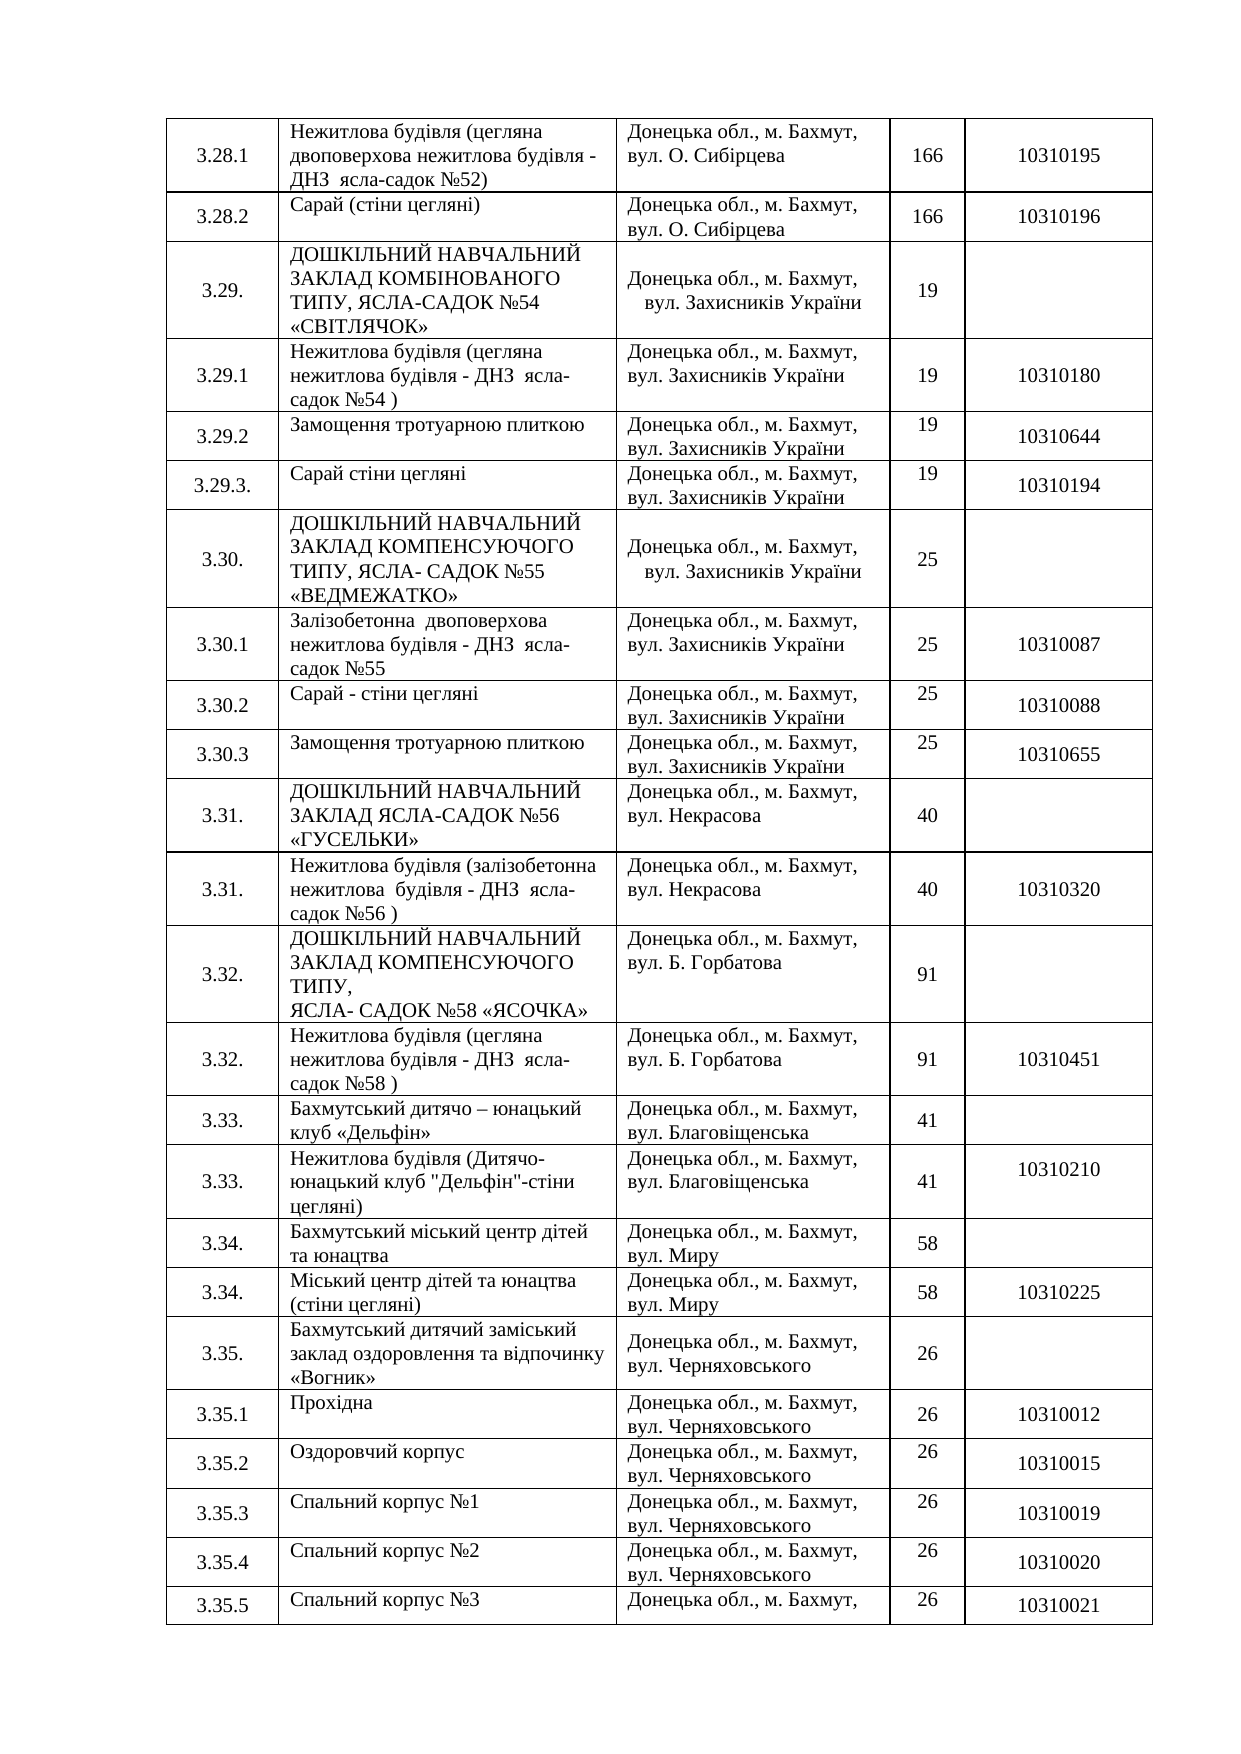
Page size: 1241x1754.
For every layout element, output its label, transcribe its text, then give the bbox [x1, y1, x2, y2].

table_cell Нежитлова будівля (цегляна нежитлова будівля - ДНЗ ясла-садок №58 ) [279, 1023, 616, 1095]
table_cell Замощення тротуарною плиткою [279, 412, 616, 460]
table_cell 25 [891, 681, 964, 729]
table_cell 10310195 [966, 119, 1152, 191]
table_cell Спальний корпус №3 [279, 1587, 616, 1624]
table_cell Нежитлова будівля (залізобетонна нежитлова будівля - ДНЗ ясла-садок №56 ) [279, 853, 616, 925]
table_cell [966, 779, 1152, 851]
table_cell 3.31. [167, 779, 278, 851]
table_cell 91 [891, 926, 964, 1022]
table_cell [966, 926, 1152, 1022]
table_cell 10310451 [966, 1023, 1152, 1095]
table_cell Сарай стіни цегляні [279, 461, 616, 509]
table_cell 3.30.2 [167, 681, 278, 729]
table_cell 26 [891, 1317, 964, 1389]
table_cell 3.34. [167, 1219, 278, 1267]
table_cell 19 [891, 461, 964, 509]
table_cell 10310225 [966, 1268, 1152, 1316]
table_cell 25 [891, 608, 964, 680]
table_cell Донецька обл., м. Бахмут, вул. Миру [617, 1219, 889, 1267]
table_cell 10310012 [966, 1390, 1152, 1438]
table_cell Нежитлова будівля (цегляна двоповерхова нежитлова будівля - ДНЗ ясла-садок №52) [279, 119, 616, 191]
table_cell 10310644 [966, 412, 1152, 460]
table_cell 10310021 [966, 1587, 1152, 1624]
table_cell 40 [891, 853, 964, 925]
table_cell Сарай - стіни цегляні [279, 681, 616, 729]
table_cell Міський центр дітей та юнацтва (стіни цегляні) [279, 1268, 616, 1316]
table_cell 3.28.2 [167, 193, 278, 241]
table_cell 26 [891, 1390, 964, 1438]
table_cell 19 [891, 339, 964, 411]
table_cell ДОШКІЛЬНИЙ НАВЧАЛЬНИЙ ЗАКЛАД КОМБІНОВАНОГО ТИПУ, ЯСЛА-САДОК №54 «СВІТЛЯЧОК» [279, 242, 616, 338]
table_cell 3.35.4 [167, 1538, 278, 1586]
table_cell Донецька обл., м. Бахмут, вул. Черняховського [617, 1489, 889, 1537]
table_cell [617, 1587, 889, 1624]
table_cell 91 [891, 1023, 964, 1095]
table_cell 3.33. [167, 1096, 278, 1144]
table_cell Залізобетонна двоповерхова нежитлова будівля - ДНЗ ясла-садок №55 [279, 608, 616, 680]
table_cell ДОШКІЛЬНИЙ НАВЧАЛЬНИЙ ЗАКЛАД КОМПЕНСУЮЧОГО ТИПУ, ЯСЛА- САДОК №55 «ВЕДМЕЖАТКО» [279, 510, 616, 607]
table_cell 3.33. [167, 1145, 278, 1218]
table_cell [617, 119, 889, 191]
table_cell Донецька обл., м. Бахмут, вул. Благовіщенська [617, 1145, 889, 1218]
table_cell 10310020 [966, 1538, 1152, 1586]
table_cell 10310019 [966, 1489, 1152, 1537]
table_cell Донецька обл., м. Бахмут, вул. Захисників України [617, 730, 889, 778]
table_cell 3.29.1 [167, 339, 278, 411]
table_cell Донецька обл., м. Бахмут, вул. Некрасова [617, 779, 889, 851]
table_cell 3.30.3 [167, 730, 278, 778]
table_cell ДОШКІЛЬНИЙ НАВЧАЛЬНИЙ ЗАКЛАД КОМПЕНСУЮЧОГО ТИПУ, ЯСЛА- САДОК №58 «ЯСОЧКА» [279, 926, 616, 1022]
table_cell Оздоровчий корпус [279, 1439, 616, 1487]
table_cell Донецька обл., м. Бахмут, вул. Миру [617, 1268, 889, 1316]
table_cell 10310196 [966, 193, 1152, 241]
table_cell Донецька обл., м. Бахмут, вул. Захисників України [617, 339, 889, 411]
table_cell Донецька обл., м. Бахмут, вул. Захисників України [617, 412, 889, 460]
table_cell 10310320 [966, 853, 1152, 925]
table_cell 10310180 [966, 339, 1152, 411]
table_cell Бахмутський дитячий заміський заклад оздоровлення та відпочинку «Вогник» [279, 1317, 616, 1389]
table_cell Донецька обл., м. Бахмут, вул. Б. Горбатова [617, 926, 889, 1022]
table_cell 3.31. [167, 853, 278, 925]
table_cell Донецька обл., м. Бахмут, вул. Благовіщенська [617, 1096, 889, 1144]
table_cell 3.29. [167, 242, 278, 338]
table_cell Донецька обл., м. Бахмут, вул. Черняховського [617, 1317, 889, 1389]
table_cell Бахмутський міський центр дітей та юнацтва [279, 1219, 616, 1267]
table_cell Донецька обл., м. Бахмут, вул. Б. Горбатова [617, 1023, 889, 1095]
table_cell 3.30.1 [167, 608, 278, 680]
table_cell 10310088 [966, 681, 1152, 729]
table_cell Сарай (стіни цегляні) [279, 193, 616, 241]
table_cell 3.34. [167, 1268, 278, 1316]
table_cell Спальний корпус №2 [279, 1538, 616, 1586]
table_cell 3.28.1 [167, 119, 278, 191]
table_cell 19 [891, 412, 964, 460]
table_cell [966, 1219, 1152, 1267]
table_cell 25 [891, 510, 964, 607]
table_cell 3.29.2 [167, 412, 278, 460]
table_cell 26 [891, 1587, 964, 1624]
table_cell 3.35.1 [167, 1390, 278, 1438]
table_cell 10310655 [966, 730, 1152, 778]
table_cell 58 [891, 1268, 964, 1316]
table_cell Донецька обл., м. Бахмут, вул. Черняховського [617, 1439, 889, 1487]
table_cell 10310015 [966, 1439, 1152, 1487]
table_cell [966, 242, 1152, 338]
table_cell 3.32. [167, 1023, 278, 1095]
table_cell 41 [891, 1096, 964, 1144]
table_cell Донецька обл., м. Бахмут, вул. Некрасова [617, 853, 889, 925]
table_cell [617, 193, 889, 241]
table_cell [966, 510, 1152, 607]
table_cell 10310087 [966, 608, 1152, 680]
table_cell 26 [891, 1489, 964, 1537]
table_cell 10310194 [966, 461, 1152, 509]
table_cell 3.32. [167, 926, 278, 1022]
table_cell 26 [891, 1439, 964, 1487]
table_cell 26 [891, 1538, 964, 1586]
table_cell Нежитлова будівля (цегляна нежитлова будівля - ДНЗ ясла-садок №54 ) [279, 339, 616, 411]
table_cell 40 [891, 779, 964, 851]
table_cell Бахмутський дитячо – юнацький клуб «Дельфін» [279, 1096, 616, 1144]
table_cell 10310210 [966, 1145, 1152, 1218]
table_cell 41 [891, 1145, 964, 1218]
table_cell 25 [891, 730, 964, 778]
table_cell Донецька обл., м. Бахмут, вул. Захисників України [617, 242, 889, 338]
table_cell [617, 1538, 889, 1586]
table_cell 3.30. [167, 510, 278, 607]
table_cell 3.35.5 [167, 1587, 278, 1624]
table_cell Донецька обл., м. Бахмут, вул. Захисників України [617, 681, 889, 729]
table_cell Спальний корпус №1 [279, 1489, 616, 1537]
table_cell 3.35. [167, 1317, 278, 1389]
table_cell 166 [891, 119, 964, 191]
table_cell 3.29.3. [167, 461, 278, 509]
table_cell 3.35.2 [167, 1439, 278, 1487]
table_cell Нежитлова будівля (Дитячо-юнацький клуб "Дельфін"-стіни цегляні) [279, 1145, 616, 1218]
table_cell [966, 1096, 1152, 1144]
table_cell Замощення тротуарною плиткою [279, 730, 616, 778]
table_cell 19 [891, 242, 964, 338]
table_cell Донецька обл., м. Бахмут, вул. Захисників України [617, 461, 889, 509]
table_cell [966, 1317, 1152, 1389]
table_cell 166 [891, 193, 964, 241]
table_cell Донецька обл., м. Бахмут, вул. Захисників України [617, 510, 889, 607]
table_cell Донецька обл., м. Бахмут, вул. Черняховського [617, 1390, 889, 1438]
table_cell 58 [891, 1219, 964, 1267]
table_cell Донецька обл., м. Бахмут, вул. Захисників України [617, 608, 889, 680]
table_cell Прохідна [279, 1390, 616, 1438]
table_cell ДОШКІЛЬНИЙ НАВЧАЛЬНИЙ ЗАКЛАД ЯСЛА-САДОК №56 «ГУСЕЛЬКИ» [279, 779, 616, 851]
table_cell 3.35.3 [167, 1489, 278, 1537]
